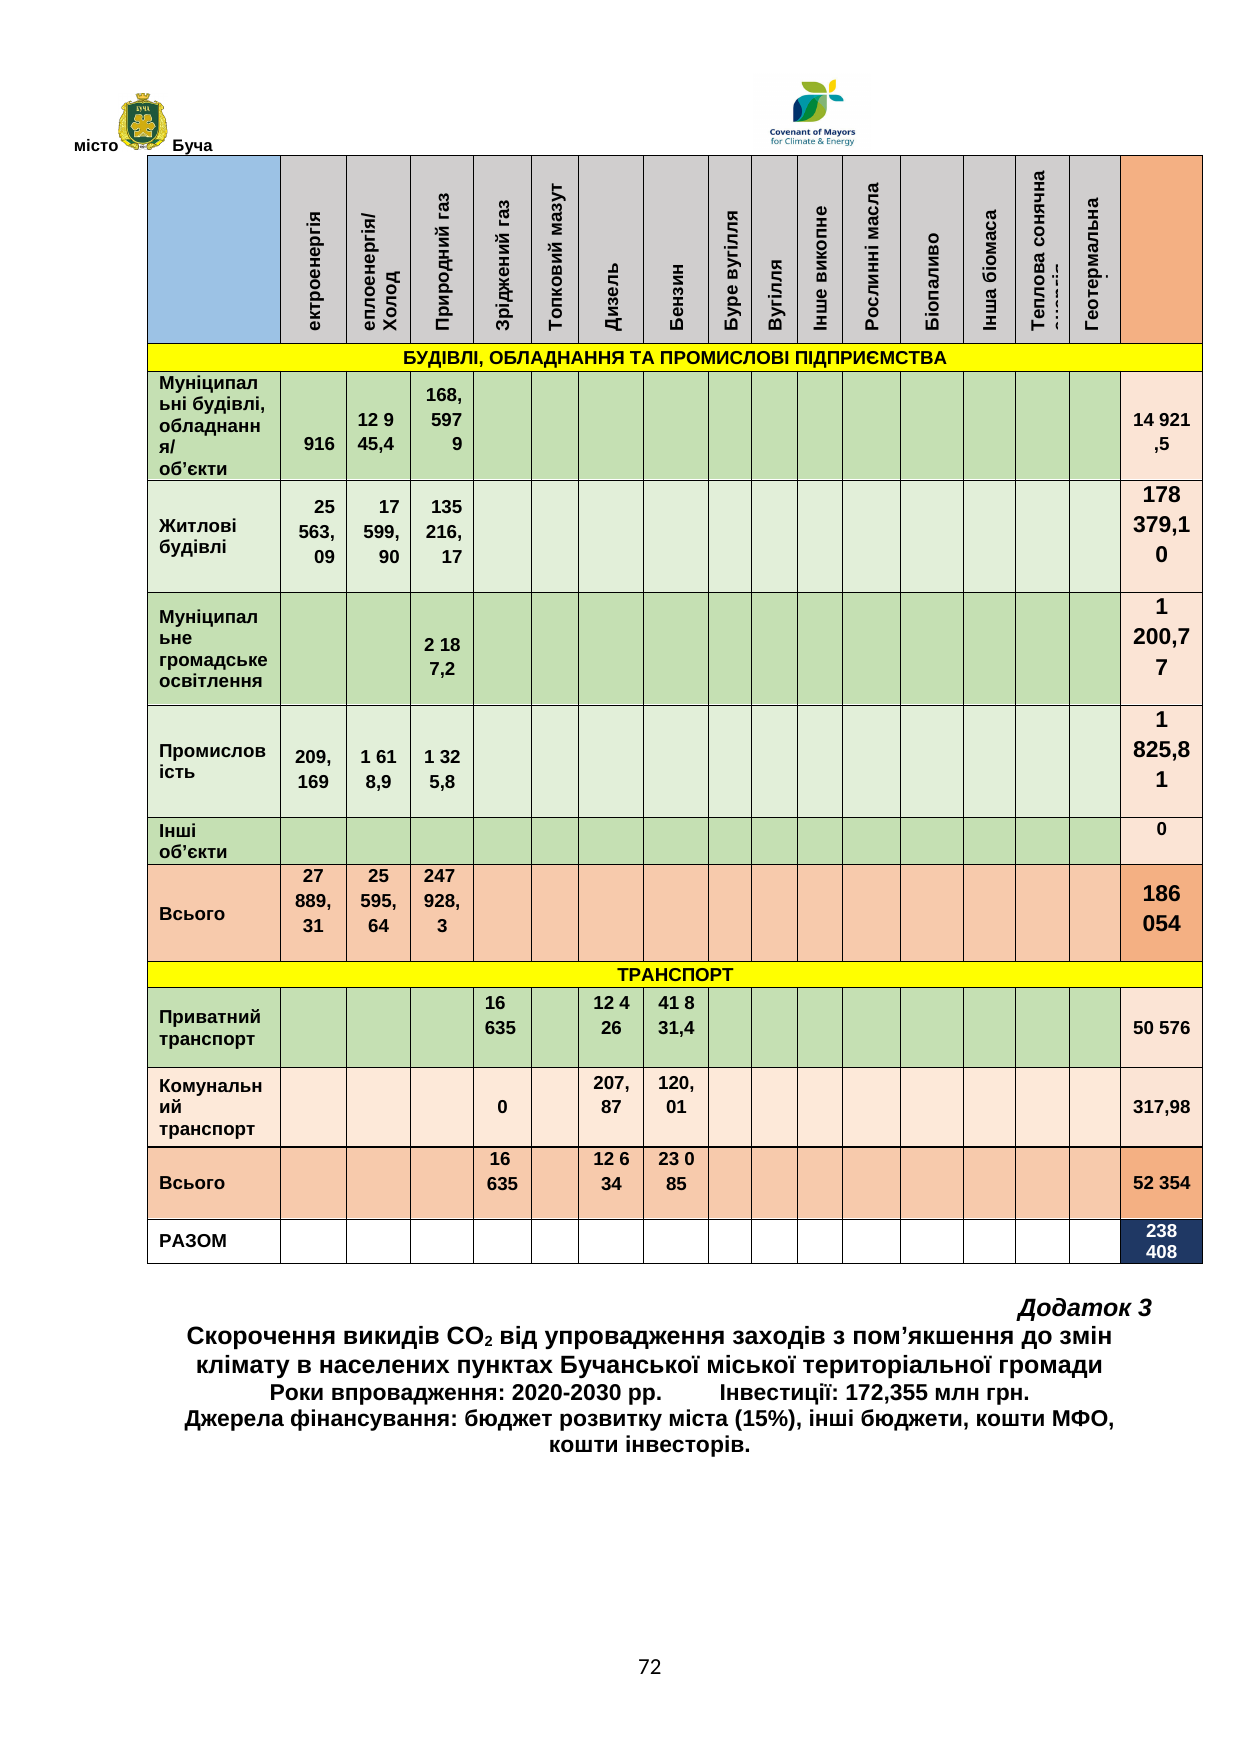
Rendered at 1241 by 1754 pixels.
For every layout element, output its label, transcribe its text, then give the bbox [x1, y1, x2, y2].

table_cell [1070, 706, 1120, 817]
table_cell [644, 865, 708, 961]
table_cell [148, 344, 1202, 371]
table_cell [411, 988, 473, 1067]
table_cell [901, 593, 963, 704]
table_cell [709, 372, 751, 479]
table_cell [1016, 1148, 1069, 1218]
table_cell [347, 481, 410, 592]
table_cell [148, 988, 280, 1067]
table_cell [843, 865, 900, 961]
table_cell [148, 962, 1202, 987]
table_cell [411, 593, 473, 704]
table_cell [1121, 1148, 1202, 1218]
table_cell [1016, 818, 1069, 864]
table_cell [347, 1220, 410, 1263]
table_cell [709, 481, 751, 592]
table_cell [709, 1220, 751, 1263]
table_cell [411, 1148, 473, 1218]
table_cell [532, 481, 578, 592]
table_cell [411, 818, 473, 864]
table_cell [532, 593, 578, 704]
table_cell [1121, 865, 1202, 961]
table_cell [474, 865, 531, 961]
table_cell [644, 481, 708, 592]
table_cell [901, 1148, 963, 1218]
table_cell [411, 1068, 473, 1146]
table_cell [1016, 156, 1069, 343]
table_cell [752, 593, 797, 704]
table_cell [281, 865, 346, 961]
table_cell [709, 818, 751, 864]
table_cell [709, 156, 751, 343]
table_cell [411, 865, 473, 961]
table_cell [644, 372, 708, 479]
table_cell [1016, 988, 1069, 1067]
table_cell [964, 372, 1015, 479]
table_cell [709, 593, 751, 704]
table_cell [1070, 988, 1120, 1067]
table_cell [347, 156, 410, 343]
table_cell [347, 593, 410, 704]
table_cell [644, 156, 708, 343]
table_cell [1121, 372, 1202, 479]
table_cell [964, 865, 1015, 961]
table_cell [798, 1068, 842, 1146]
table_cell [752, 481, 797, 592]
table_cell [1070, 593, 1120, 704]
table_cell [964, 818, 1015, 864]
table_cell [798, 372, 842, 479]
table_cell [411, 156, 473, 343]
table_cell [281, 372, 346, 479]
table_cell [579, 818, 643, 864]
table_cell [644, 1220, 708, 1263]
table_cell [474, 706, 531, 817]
text Роки впровадження: 2020-2030 рр. Інвестиції: 172,355 млн грн. [148, 1379, 1152, 1405]
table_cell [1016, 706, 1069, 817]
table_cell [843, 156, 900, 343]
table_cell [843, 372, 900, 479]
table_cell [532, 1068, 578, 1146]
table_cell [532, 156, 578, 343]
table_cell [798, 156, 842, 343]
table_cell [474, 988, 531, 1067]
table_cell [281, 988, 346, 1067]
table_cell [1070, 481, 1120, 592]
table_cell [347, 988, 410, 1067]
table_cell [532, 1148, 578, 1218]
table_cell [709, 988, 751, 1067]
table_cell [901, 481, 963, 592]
text Додаток 3 [148, 1292, 1152, 1321]
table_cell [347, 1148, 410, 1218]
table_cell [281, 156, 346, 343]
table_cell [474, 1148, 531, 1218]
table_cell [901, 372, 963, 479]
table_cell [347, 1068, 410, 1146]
text Скорочення викидів СО2 від упровадження заходів з пом’якшення до змін клімату в населених пунктах Бучанської міської територіальної громади [148, 1321, 1152, 1379]
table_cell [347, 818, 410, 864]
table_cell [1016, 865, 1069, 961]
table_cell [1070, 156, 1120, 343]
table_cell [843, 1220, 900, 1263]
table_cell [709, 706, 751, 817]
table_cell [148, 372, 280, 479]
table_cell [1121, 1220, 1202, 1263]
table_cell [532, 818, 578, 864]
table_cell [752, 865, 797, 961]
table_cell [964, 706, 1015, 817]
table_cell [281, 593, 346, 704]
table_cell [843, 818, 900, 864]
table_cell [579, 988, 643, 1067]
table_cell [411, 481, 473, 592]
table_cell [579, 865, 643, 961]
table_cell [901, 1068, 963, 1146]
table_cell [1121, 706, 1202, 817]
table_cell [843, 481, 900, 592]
picture [752, 73, 872, 152]
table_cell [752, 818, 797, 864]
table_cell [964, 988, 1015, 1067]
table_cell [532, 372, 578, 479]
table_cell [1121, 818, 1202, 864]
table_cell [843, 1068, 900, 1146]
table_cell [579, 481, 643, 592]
text Джерела фінансування: бюджет розвитку міста (15%), інші бюджети, кошти МФО, кошти інвесторів. [148, 1405, 1152, 1458]
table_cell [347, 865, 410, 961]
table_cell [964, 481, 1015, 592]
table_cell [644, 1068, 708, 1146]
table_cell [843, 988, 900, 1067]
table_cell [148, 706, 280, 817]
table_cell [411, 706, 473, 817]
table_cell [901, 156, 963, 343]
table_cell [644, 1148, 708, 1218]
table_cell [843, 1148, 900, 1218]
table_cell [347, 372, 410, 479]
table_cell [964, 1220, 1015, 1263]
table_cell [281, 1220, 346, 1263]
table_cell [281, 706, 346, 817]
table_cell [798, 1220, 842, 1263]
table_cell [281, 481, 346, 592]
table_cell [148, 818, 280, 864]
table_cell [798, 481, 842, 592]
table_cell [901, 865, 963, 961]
picture [118, 93, 168, 152]
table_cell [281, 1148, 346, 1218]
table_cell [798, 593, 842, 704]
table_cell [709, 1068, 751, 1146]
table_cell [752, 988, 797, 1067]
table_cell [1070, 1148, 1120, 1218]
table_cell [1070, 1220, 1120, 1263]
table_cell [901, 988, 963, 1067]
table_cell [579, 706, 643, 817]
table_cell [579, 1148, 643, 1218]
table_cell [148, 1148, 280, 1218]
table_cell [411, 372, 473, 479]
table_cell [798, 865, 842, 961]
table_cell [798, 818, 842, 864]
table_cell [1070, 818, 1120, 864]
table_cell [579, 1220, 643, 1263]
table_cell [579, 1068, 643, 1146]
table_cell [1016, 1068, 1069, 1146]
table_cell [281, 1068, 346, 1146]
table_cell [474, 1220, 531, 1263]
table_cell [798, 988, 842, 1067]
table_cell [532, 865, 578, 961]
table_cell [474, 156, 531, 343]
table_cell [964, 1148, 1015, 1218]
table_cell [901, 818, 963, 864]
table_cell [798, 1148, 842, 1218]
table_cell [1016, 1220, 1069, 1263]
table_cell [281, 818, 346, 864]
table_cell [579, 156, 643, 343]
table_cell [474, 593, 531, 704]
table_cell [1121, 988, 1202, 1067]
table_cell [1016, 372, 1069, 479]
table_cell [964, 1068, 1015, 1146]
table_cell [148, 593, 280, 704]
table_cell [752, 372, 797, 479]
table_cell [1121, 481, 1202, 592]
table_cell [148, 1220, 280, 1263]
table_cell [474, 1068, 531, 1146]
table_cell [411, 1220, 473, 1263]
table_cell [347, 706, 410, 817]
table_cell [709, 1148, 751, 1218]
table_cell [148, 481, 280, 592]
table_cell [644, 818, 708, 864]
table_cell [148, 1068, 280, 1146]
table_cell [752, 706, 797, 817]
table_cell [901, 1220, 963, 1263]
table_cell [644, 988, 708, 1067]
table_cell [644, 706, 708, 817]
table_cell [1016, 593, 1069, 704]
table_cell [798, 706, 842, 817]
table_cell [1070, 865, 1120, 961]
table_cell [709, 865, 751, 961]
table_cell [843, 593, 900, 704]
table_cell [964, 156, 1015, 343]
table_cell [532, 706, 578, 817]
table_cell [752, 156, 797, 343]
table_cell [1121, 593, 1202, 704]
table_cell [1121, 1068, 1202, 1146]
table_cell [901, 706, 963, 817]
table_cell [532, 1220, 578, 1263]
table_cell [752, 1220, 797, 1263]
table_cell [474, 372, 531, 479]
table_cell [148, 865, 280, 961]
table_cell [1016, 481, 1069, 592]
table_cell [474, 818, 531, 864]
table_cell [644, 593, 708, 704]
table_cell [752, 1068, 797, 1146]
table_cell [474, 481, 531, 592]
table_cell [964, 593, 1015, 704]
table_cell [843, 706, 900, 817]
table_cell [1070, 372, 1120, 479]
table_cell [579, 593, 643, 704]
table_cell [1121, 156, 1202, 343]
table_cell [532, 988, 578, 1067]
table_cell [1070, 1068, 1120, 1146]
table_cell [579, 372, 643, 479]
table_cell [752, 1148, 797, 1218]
